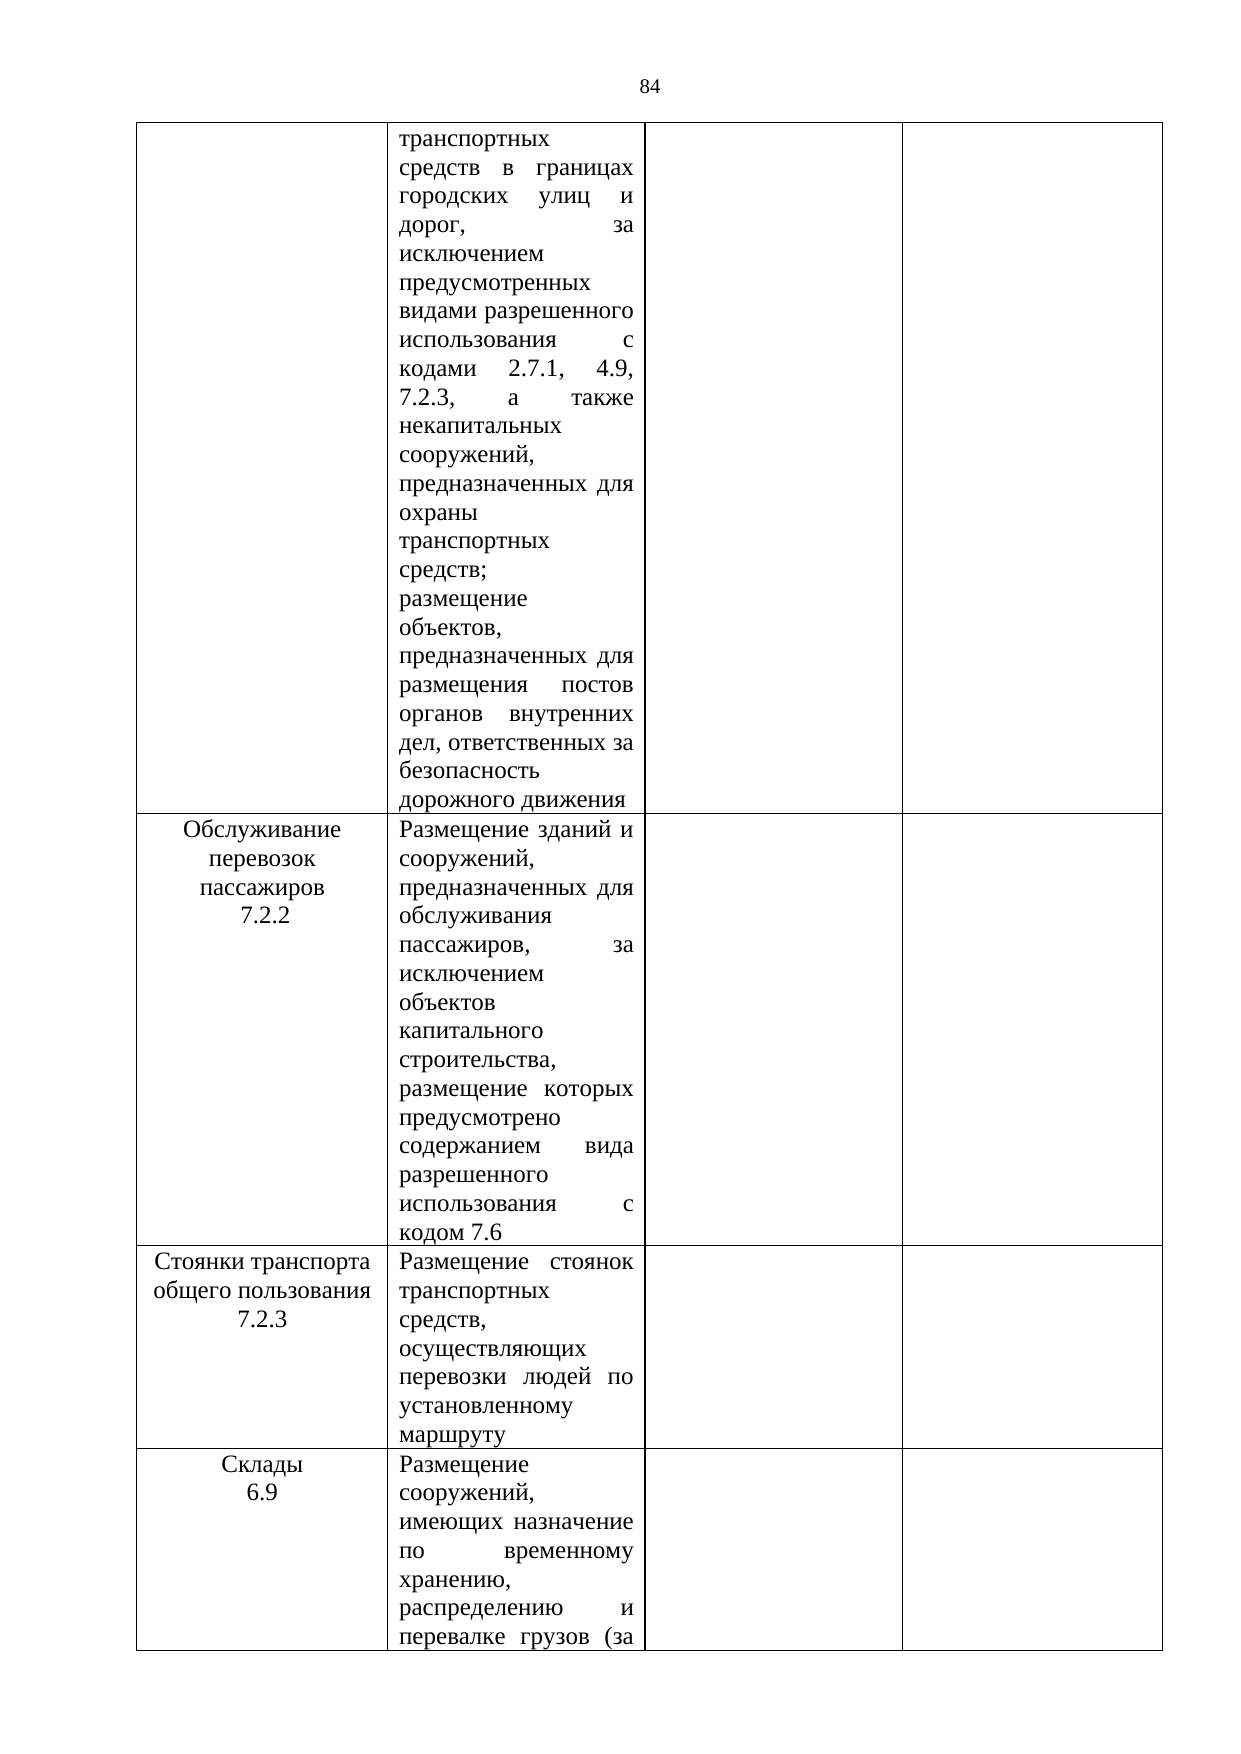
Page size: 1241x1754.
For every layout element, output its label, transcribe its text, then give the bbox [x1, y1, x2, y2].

table_cell Размещение стоянок транспортных средств, осуществляющих перевозки людей по установленному маршруту [388, 1246, 644, 1448]
table_cell [903, 1449, 1162, 1650]
table_cell [646, 1449, 902, 1650]
table_cell Стоянки транспорта общего пользования 7.2.3 [137, 1246, 387, 1448]
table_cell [137, 123, 387, 813]
table_cell [903, 123, 1162, 813]
table_cell [646, 123, 902, 813]
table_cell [388, 1449, 644, 1650]
table_cell Размещение зданий и сооружений, предназначенных для обслуживания пассажиров, за исключением объектов капитального строительства, размещение которых предусмотрено содержанием вида разрешенного использования с кодом 7.6 [388, 814, 644, 1245]
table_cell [388, 123, 644, 813]
table_cell Склады 6.9 [137, 1449, 387, 1650]
table_cell [903, 814, 1162, 1245]
table_cell [646, 814, 902, 1245]
table_cell [646, 1246, 902, 1448]
table_cell [903, 1246, 1162, 1448]
table_cell Обслуживание перевозок пассажиров 7.2.2 [137, 814, 387, 1245]
